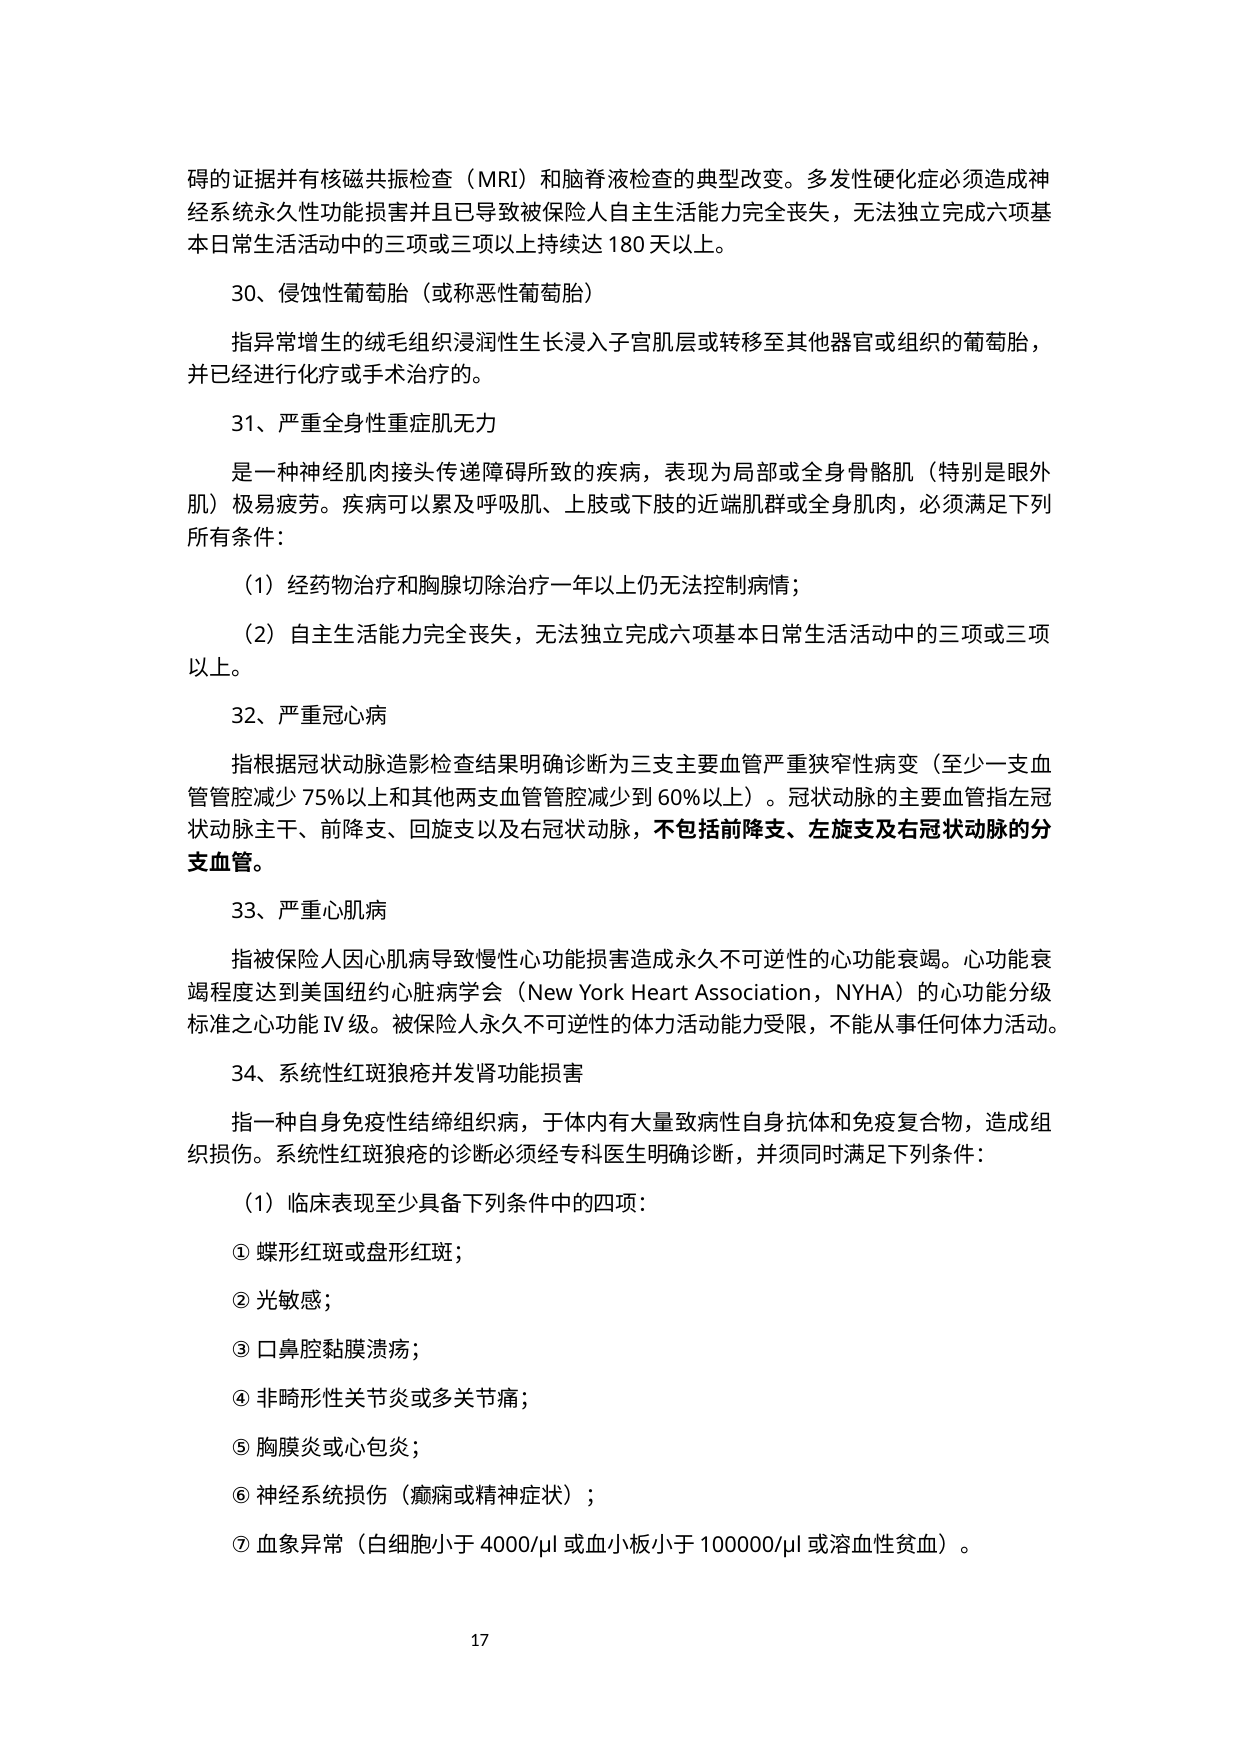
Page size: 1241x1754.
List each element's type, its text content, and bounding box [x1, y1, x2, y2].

text 30、侵蚀性葡萄胎（或称恶性葡萄胎） [187, 276, 1053, 308]
text 指异常增生的绒毛组织浸润性生长浸入子宫肌层或转移至其他器官或组织的葡萄胎，并已经进行化疗或手术治疗的。 [187, 324, 1053, 389]
text ① 蝶形红斑或盘形红斑； [187, 1234, 1053, 1267]
text （1）临床表现至少具备下列条件中的四项： [187, 1186, 1053, 1218]
text ④ 非畸形性关节炎或多关节痛； [187, 1381, 1053, 1413]
text ③ 口鼻腔黏膜溃疡； [187, 1332, 1053, 1364]
text 34、系统性红斑狼疮并发肾功能损害 [187, 1056, 1053, 1088]
text 32、严重冠心病 [187, 698, 1053, 731]
text 指一种自身免疫性结缔组织病，于体内有大量致病性自身抗体和免疫复合物，造成组织损伤。系统性红斑狼疮的诊断必须经专科医生明确诊断，并须同时满足下列条件： [187, 1104, 1053, 1169]
text （2）自主生活能力完全丧失，无法独立完成六项基本日常生活活动中的三项或三项以上。 [187, 617, 1053, 682]
text ② 光敏感； [187, 1283, 1053, 1316]
text ⑥ 神经系统损伤（癫痫或精神症状）； [187, 1478, 1053, 1511]
text 是一种神经肌肉接头传递障碍所致的疾病，表现为局部或全身骨骼肌（特别是眼外肌）极易疲劳。疾病可以累及呼吸肌、上肢或下肢的近端肌群或全身肌肉，必须满足下列所有条件： [187, 454, 1053, 552]
text 33、严重心肌病 [187, 893, 1053, 926]
text ⑦ 血象异常（白细胞小于 4000/μl 或血小板小于100000/μl 或溶血性贫血）。 [187, 1527, 1053, 1559]
text （1）经药物治疗和胸腺切除治疗一年以上仍无法控制病情； [187, 568, 1053, 601]
text 指根据冠状动脉造影检查结果明确诊断为三支主要血管严重狭窄性病变（至少一支血管管腔减少75%以上和其他两支血管管腔减少到60%以上）。冠状动脉的主要血管指左冠状动脉主干、前降支、回旋支以及右冠状动脉，不包括前降支、左旋支及右冠状动脉的分支血管。 [187, 747, 1053, 877]
text 指被保险人因心肌病导致慢性心功能损害造成永久不可逆性的心功能衰竭。心功能衰竭程度达到美国纽约心脏病学会（New York Heart Association，NYHA）的心功能分级标准之心功能IV级。被保险人永久不可逆性的体力活动能力受限，不能从事任何体力活动。 [187, 942, 1053, 1039]
text ⑤ 胸膜炎或心包炎； [187, 1429, 1053, 1462]
text 31、严重全身性重症肌无力 [187, 406, 1053, 438]
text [187, 162, 1053, 259]
